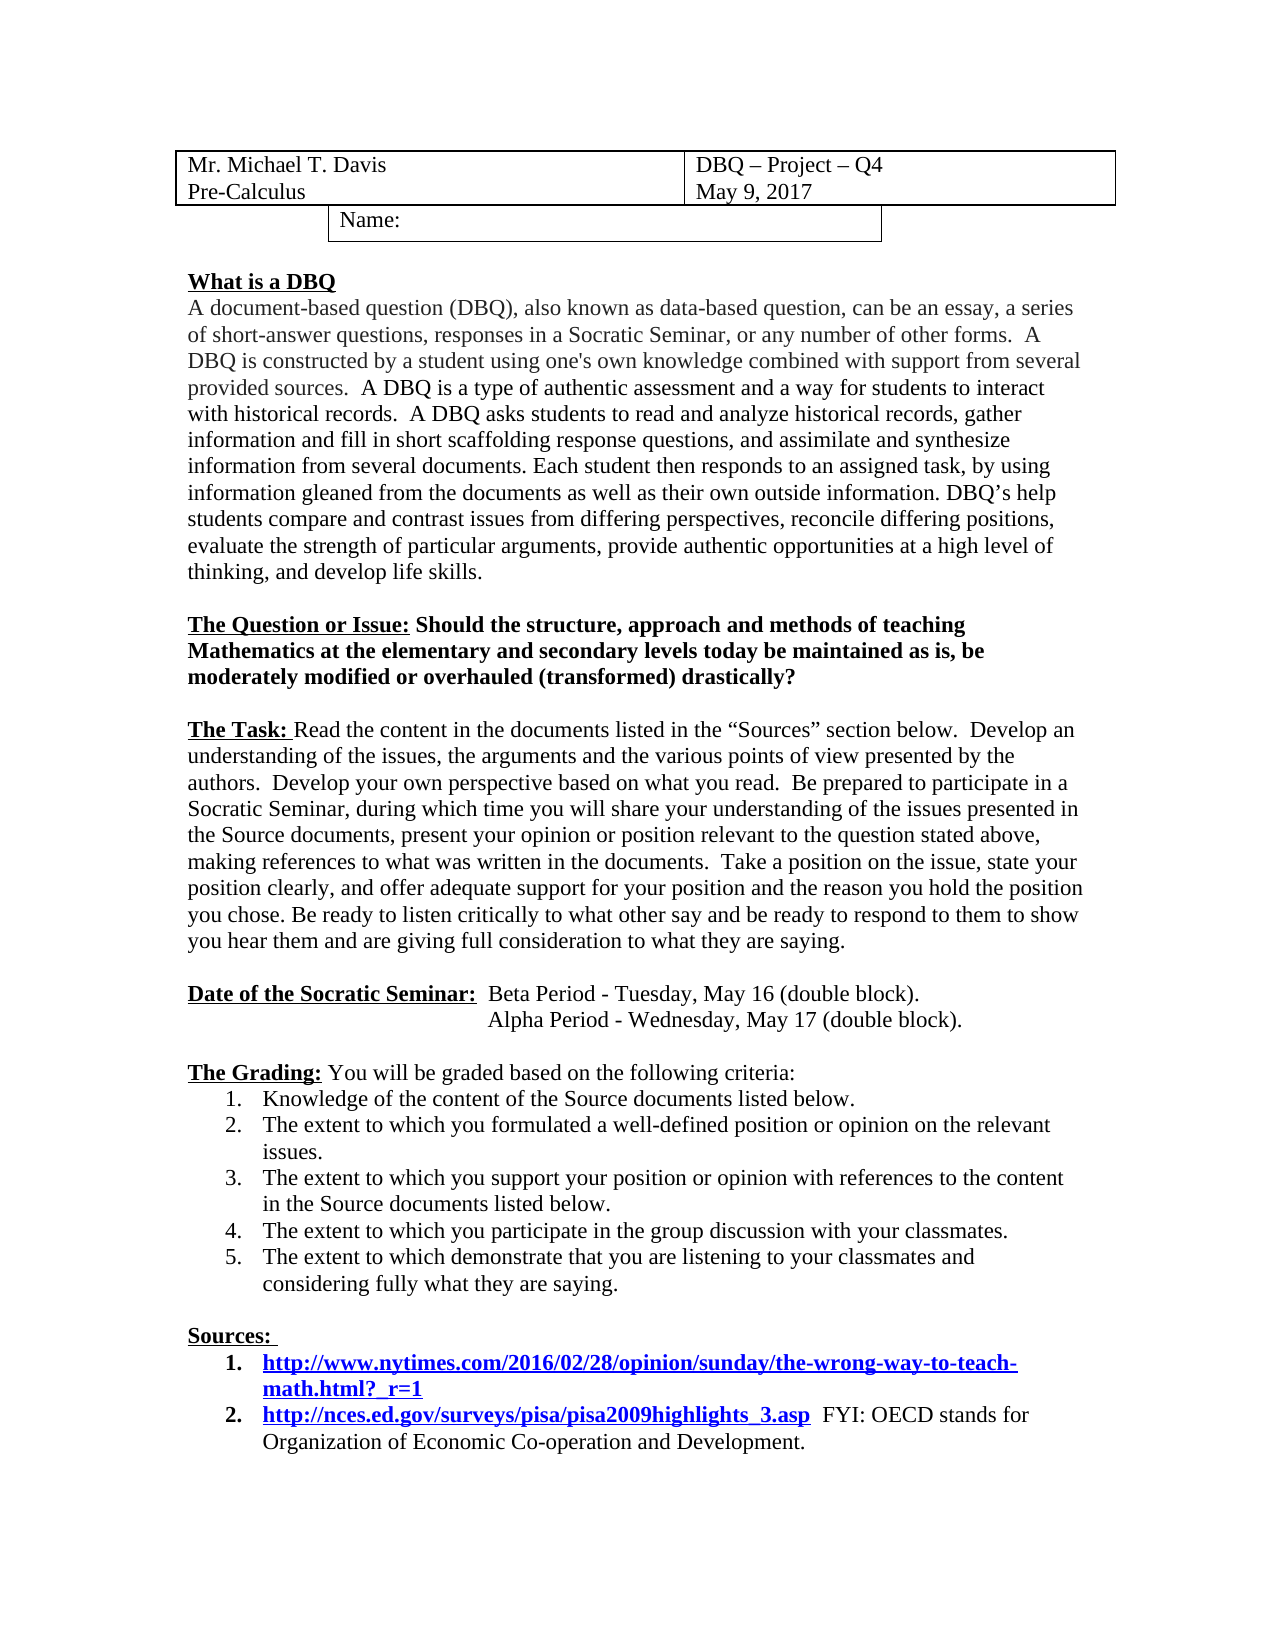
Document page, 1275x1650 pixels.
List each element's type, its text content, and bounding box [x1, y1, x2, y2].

list The extent to which you participate in the group discussion with your classmates. [225, 1217, 1087, 1243]
list http://www.nytimes.com/2016/02/28/opinion/sunday/the-wrong-way-to-teach-math.html?_r=1 [225, 1349, 1087, 1401]
list The extent to which demonstrate that you are listening to your classmates and considering fully what they are saying. [225, 1243, 1087, 1296]
table_header DBQ – Project – Q4 May 9, 2017 [685, 152, 1115, 204]
text The Task: Read the content in the documents listed in the “Sources” section below. Develop an understanding of the issues, the arguments and the various points of view presented by the authors. Develop your own perspective based on what you read. Be prepared to participate in a Socratic Seminar, during which time you will share your understanding of the issues presented in the Source documents, present your opinion or position relevant to the question stated above, making references to what was written in the documents. Take a position on the issue, state your position clearly, and offer adequate support for your position and the reason you hold the position you chose. Be ready to listen critically to what other say and be ready to respond to them to show you hear them and are giving full consideration to what they are saying. [187, 716, 1087, 953]
text What is a DBQ [187, 268, 1087, 294]
list The extent to which you support your position or opinion with references to the content in the Source documents listed below. [225, 1164, 1087, 1217]
text Date of the Socratic Seminar: Beta Period - Tuesday, May 16 (double block). [187, 980, 1087, 1006]
list The extent to which you formulated a well-defined position or opinion on the relevant issues. [225, 1111, 1087, 1164]
text The Grading: You will be graded based on the following criteria: [187, 1059, 1087, 1085]
table_cell Name: [329, 206, 881, 241]
text Alpha Period - Wednesday, May 17 (double block). [412, 1006, 1087, 1032]
text Sources: [187, 1322, 1087, 1349]
text A document-based question (DBQ), also known as data-based question, can be an essay, a series of short-answer questions, responses in a Socratic Seminar, or any number of other forms. A DBQ is constructed by a student using one's own knowledge combined with support from several provided sources. A DBQ is a type of authentic assessment and a way for students to interact with historical records. A DBQ asks students to read and analyze historical records, gather information and fill in short scaffolding response questions, and assimilate and synthesize information from several documents. Each student then responds to an assigned task, by using information gleaned from the documents as well as their own outside information. DBQ’s help students compare and contrast issues from differing perspectives, reconcile differing positions, evaluate the strength of particular arguments, provide authentic opportunities at a high level of thinking, and develop life skills. [187, 294, 1087, 584]
text The Question or Issue: Should the structure, approach and methods of teaching Mathematics at the elementary and secondary levels today be maintained as is, be moderately modified or overhauled (transformed) drastically? [187, 611, 1087, 690]
list http://nces.ed.gov/surveys/pisa/pisa2009highlights_3.asp FYI: OECD stands for Organization of Economic Co-operation and Development. [225, 1401, 1087, 1454]
table_header Mr. Michael T. Davis Pre-Calculus [177, 152, 684, 204]
list Knowledge of the content of the Source documents listed below. [225, 1085, 1087, 1111]
